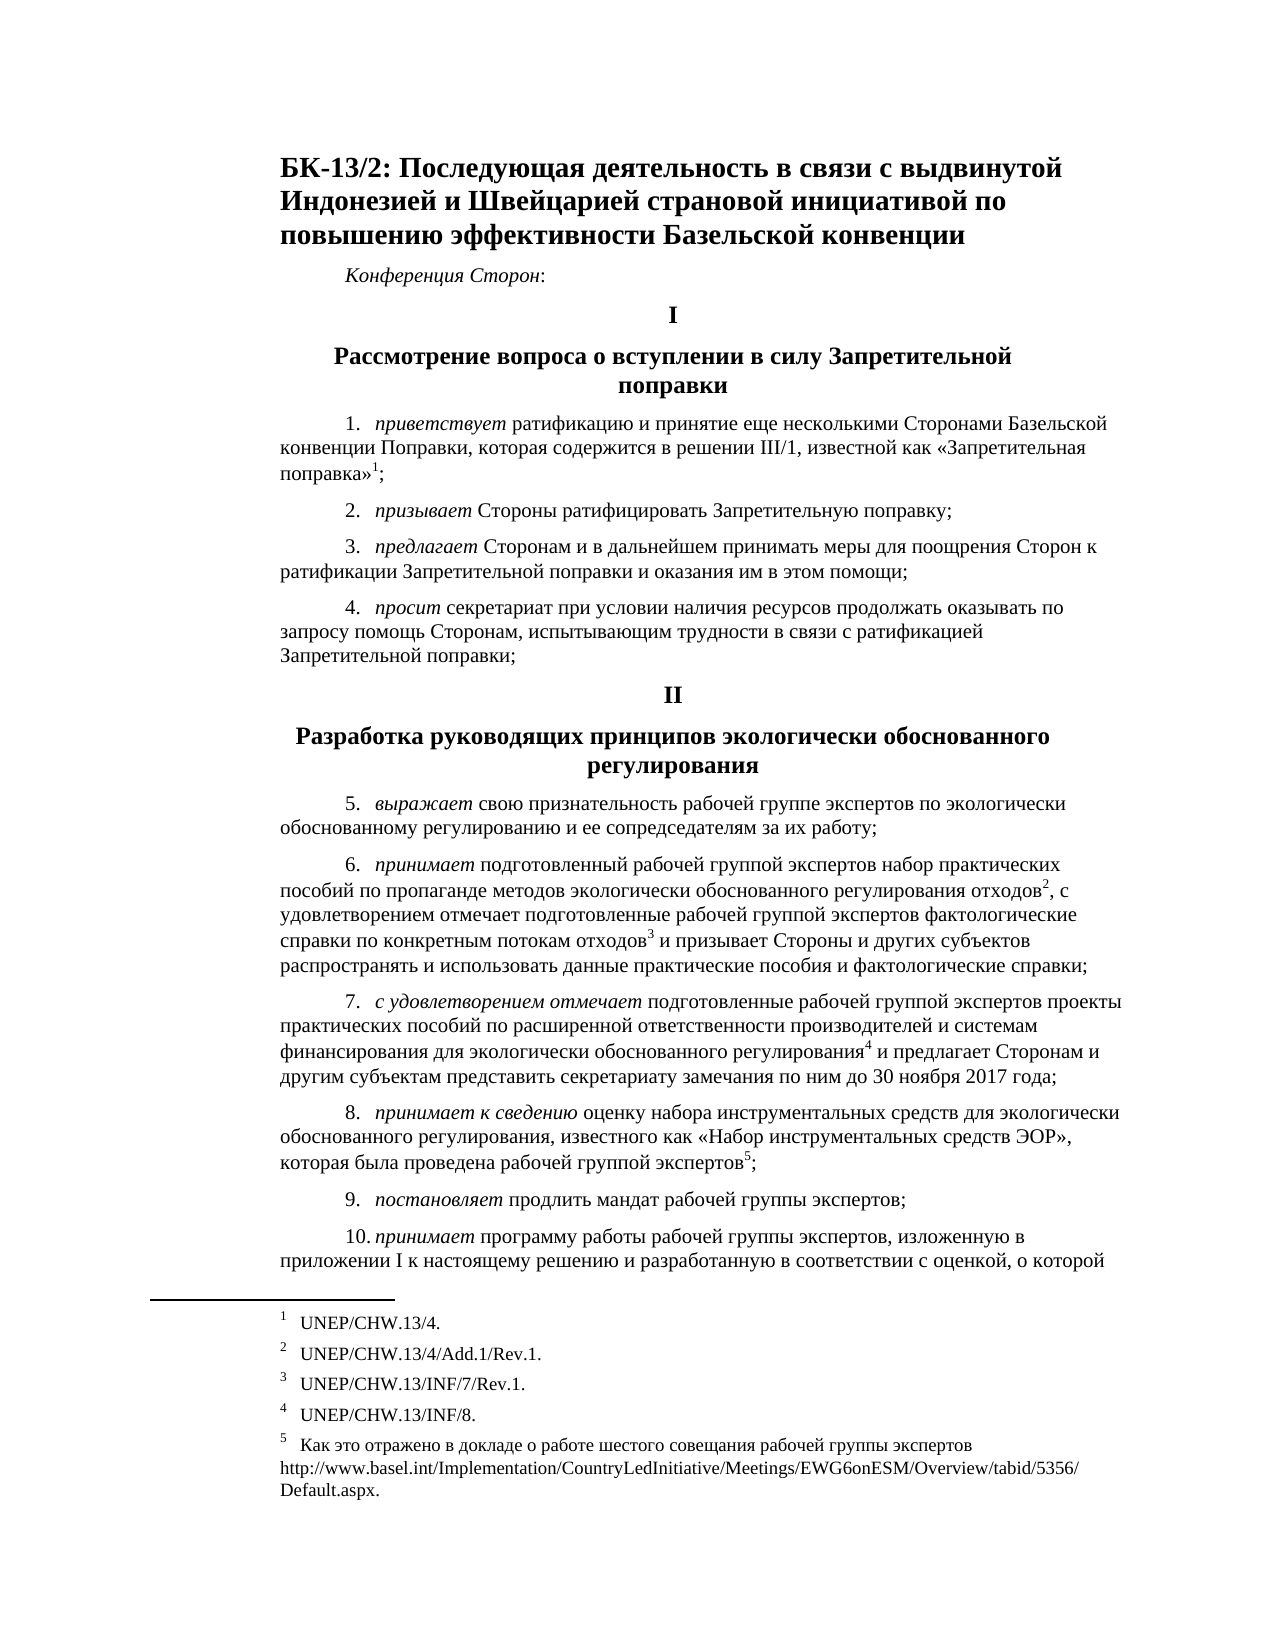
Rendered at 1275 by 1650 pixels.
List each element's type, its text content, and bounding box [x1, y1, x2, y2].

text 6. принимает подготовленный рабочей группой экспертов набор практических пособий по пропаганде методов экологически обоснованного регулирования отходов, с удовлетворением отмечает подготовленные рабочей группой экспертов фактологические справки по конкретным потокам отходов и призывает Стороны и других субъектов распространять и использовать данные практические пособия и фактологические справки; [280, 852, 1125, 977]
text 1. приветствует ратификацию и принятие еще несколькими Сторонами Базельской конвенции Поправки, которая содержится в решении III/1, известной как «Запретительная поправка»; [280, 411, 1125, 485]
text 3. предлагает Сторонам и в дальнейшем принимать меры для поощрения Сторон к ратификации Запретительной поправки и оказания им в этом помощи; [280, 534, 1125, 583]
text 9. постановляет продлить мандат рабочей группы экспертов; [280, 1187, 1125, 1211]
text Рассмотрение вопроса о вступлении в силу Запретительной поправки [280, 341, 1066, 398]
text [280, 1224, 1125, 1272]
text Конференция Сторон: [280, 263, 1125, 287]
text БК-13/2: Последующая деятельность в связи с выдвинутой Индонезией и Швейцарией страновой инициативой по повышению эффективности Базельской конвенции [280, 150, 1066, 251]
text Разработка руководящих принципов экологически обоснованного регулирования [280, 721, 1066, 778]
text 7. с удовлетворением отмечает подготовленные рабочей группой экспертов проекты практических пособий по расширенной ответственности производителей и системам финансирования для экологически обоснованного регулирования и предлагает Сторонам и другим субъектам представить секретариату замечания по ним до 30 ноября 2017 года; [280, 989, 1125, 1088]
text I [280, 300, 1066, 328]
text 4. просит секретариат при условии наличия ресурсов продолжать оказывать по запросу помощь Сторонам, испытывающим трудности в связи с ратификацией Запретительной поправки; [280, 595, 1125, 667]
text 2. призывает Стороны ратифицировать Запретительную поправку; [280, 498, 1125, 522]
text 8. принимает к сведению оценку набора инструментальных средств для экологически обоснованного регулирования, известного как «Набор инструментальных средств ЭОР», которая была проведена рабочей группой экспертов; [280, 1100, 1125, 1174]
text II [280, 680, 1066, 708]
text 5. выражает свою признательность рабочей группе экспертов по экологически обоснованному регулированию и ее сопредседателям за их работу; [280, 791, 1125, 839]
